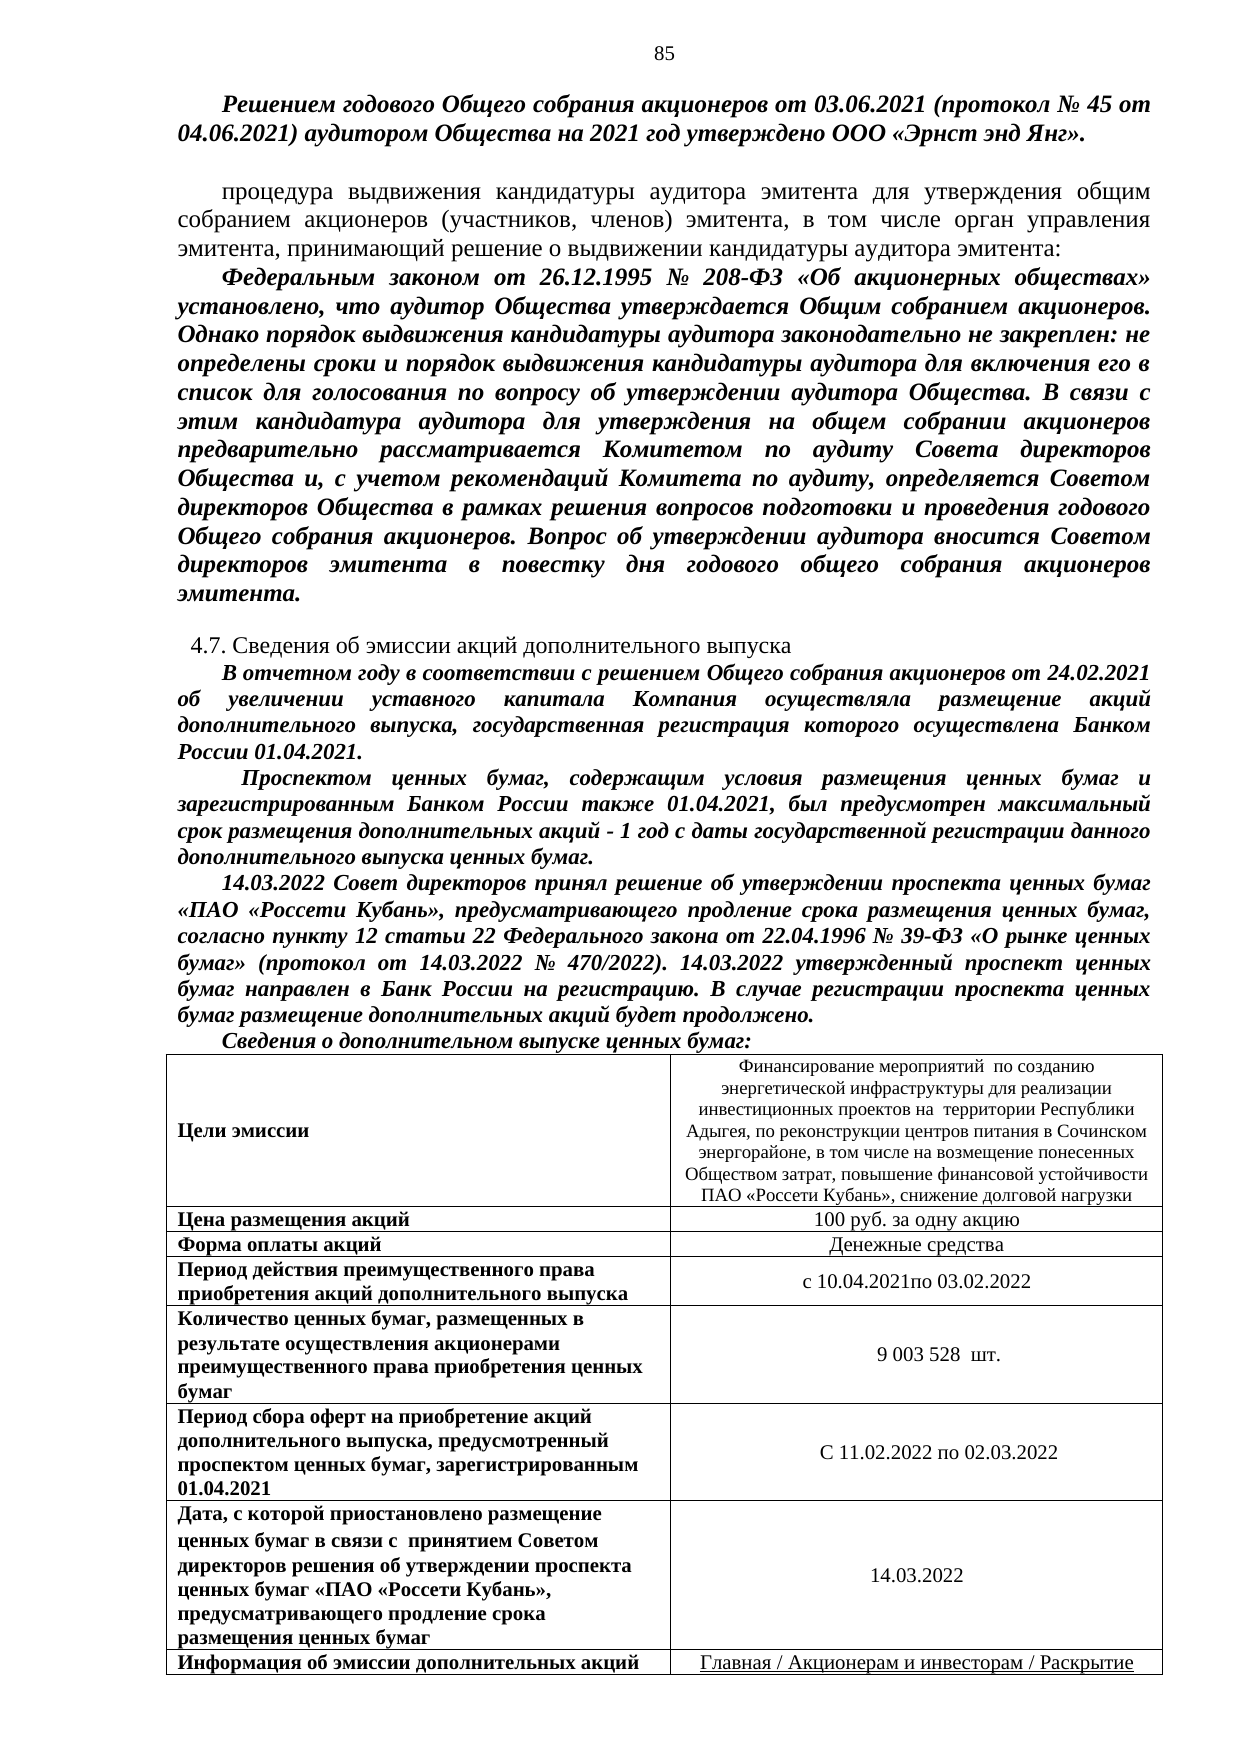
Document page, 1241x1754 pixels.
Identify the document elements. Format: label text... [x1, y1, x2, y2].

text Федеральным законом от 26.12.1995 № 208-ФЗ «Об акционерных обществах» установлено, что аудитор Общества утверждается Общим собранием акционеров. Однако порядок выдвижения кандидатуры аудитора законодательно не закреплен: не определены сроки и порядок выдвижения кандидатуры аудитора для включения его в список для голосования по вопросу об утверждении аудитора Общества. В связи с этим кандидатура аудитора для утверждения на общем собрании акционеров предварительно рассматривается Комитетом по аудиту Совета директоров Общества и, с учетом рекомендаций Комитета по аудиту, определяется Советом директоров Общества в рамках решения вопросов подготовки и проведения годового Общего собрания акционеров. Вопрос об утверждении аудитора вносится Советом директоров эмитента в повестку дня годового общего собрания акционеров эмитента. [177, 262, 1152, 607]
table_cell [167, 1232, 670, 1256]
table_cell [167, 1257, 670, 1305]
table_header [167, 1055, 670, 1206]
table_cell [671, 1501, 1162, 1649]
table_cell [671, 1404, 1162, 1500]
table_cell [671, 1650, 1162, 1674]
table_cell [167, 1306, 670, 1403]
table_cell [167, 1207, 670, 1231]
text Решением годового Общего собрания акционеров от 03.06.2021 (протокол № 45 от 04.06.2021) аудитором Общества на 2021 год утверждено ООО «Эрнст энд Янг». [177, 89, 1152, 147]
text 14.03.2022 Совет директоров принял решение об утверждении проспекта ценных бумаг «ПАО «Россети Кубань», предусматривающего продление срока размещения ценных бумаг, согласно пункту 12 статьи 22 Федерального закона от 22.04.1996 № 39-ФЗ «О рынке ценных бумаг» (протокол от 14.03.2022 № 470/2022). 14.03.2022 утвержденный проспект ценных бумаг направлен в Банк России на регистрацию. В случае регистрации проспекта ценных бумаг размещение дополнительных акций будет продолжено. [177, 869, 1152, 1028]
subtitle 4.7. Сведения об эмиссии акций дополнительного выпуска [190, 631, 1152, 659]
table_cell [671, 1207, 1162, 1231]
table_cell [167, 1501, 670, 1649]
text процедура выдвижения кандидатуры аудитора эмитента для утверждения общим собранием акционеров (участников, членов) эмитента, в том числе орган управления эмитента, принимающий решение о выдвижении кандидатуры аудитора эмитента: [177, 176, 1152, 262]
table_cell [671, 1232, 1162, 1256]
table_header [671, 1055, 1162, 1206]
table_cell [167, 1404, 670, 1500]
text В отчетном году в соответствии с решением Общего собрания акционеров от 24.02.2021 об увеличении уставного капитала Компания осуществляла размещение акций дополнительного выпуска, государственная регистрация которого осуществлена Банком России 01.04.2021. [177, 659, 1152, 764]
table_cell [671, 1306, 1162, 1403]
text Сведения о дополнительном выпуске ценных бумаг: [177, 1028, 1152, 1054]
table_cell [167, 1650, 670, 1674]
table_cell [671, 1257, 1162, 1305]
text Проспектом ценных бумаг, содержащим условия размещения ценных бумаг и зарегистрированным Банком России также 01.04.2021, был предусмотрен максимальный срок размещения дополнительных акций - 1 год с даты государственной регистрации данного дополнительного выпуска ценных бумаг. [177, 764, 1152, 869]
